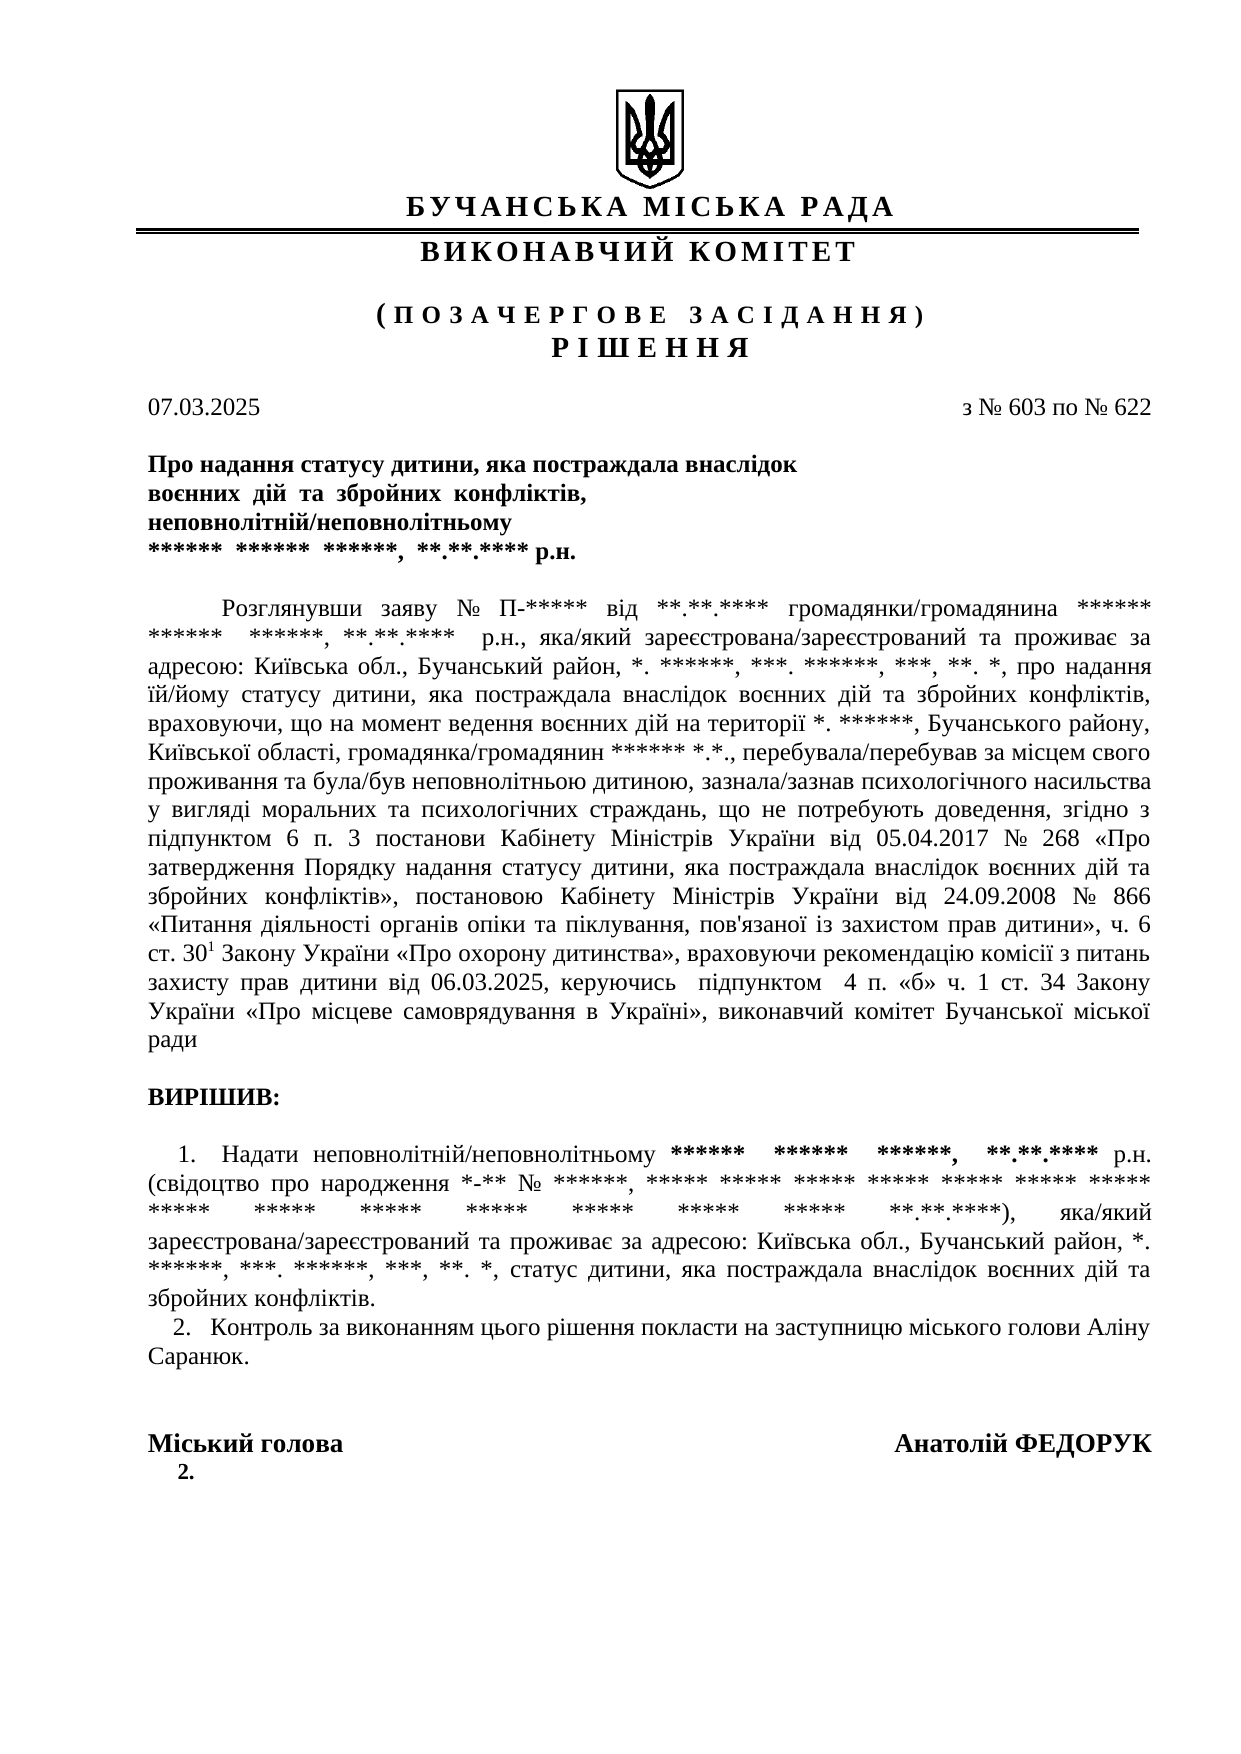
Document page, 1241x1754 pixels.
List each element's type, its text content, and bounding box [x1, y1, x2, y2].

text Про надання статусу дитини, яка постраждала внаслідок воєнних дій та збройних конфліктів, неповнолітній/неповнолітньому [148, 449, 812, 536]
table_header Міський голова [136, 1427, 649, 1458]
picture [614, 88, 685, 189]
text 2. Контроль за виконанням цього рішення покласти на заступницю міського голови Аліну Саранюк. [148, 1312, 1152, 1369]
text ВИРІШИВ: [148, 1082, 1152, 1111]
table_header ВИКОНАВЧИЙ КОМІТЕТ [136, 234, 1139, 296]
list Надати неповнолітній/неповнолітньому ****** ****** ******, **.**.**** р.н. (свідоцтво про народження *-** № ******, ***** ***** ***** ***** ***** ***** ***** ***** ***** ***** ***** ***** ***** ***** **.**.****), яка/який зареєстрована/зареєстрований та проживає за адресою: Київська обл., Бучанський район, *. ******, ***. ******, ***, **. *, статус дитини, яка постраждала внаслідок воєнних дій та збройних конфліктів. [148, 1139, 1152, 1312]
text (ПОЗАЧЕРГОВЕ ЗАСІДАННЯ) [148, 296, 1152, 330]
table_header з № 603 по № 622 [650, 392, 1163, 421]
table_header Анатолій ФЕДОРУК [650, 1427, 1163, 1458]
text Розглянувши заяву № П-***** від **.**.**** громадянки/громадянина ****** ****** ******, **.**.**** р.н., яка/який зареєстрована/зареєстрований та проживає за адресою: Київська обл., Бучанський район, *. ******, ***. ******, ***, **. *, про надання їй/йому статусу дитини, яка постраждала внаслідок воєнних дій та збройних конфліктів, враховуючи, що на момент ведення воєнних дій на території *. ******, Бучанського району, Київської області, громадянка/громадянин ****** *.*., перебувала/перебував за місцем свого проживання та була/був неповнолітньою дитиною, зазнала/зазнав психологічного насильства у вигляді моральних та психологічних страждань, що не потребують доведення, згідно з підпунктом 6 п. 3 постанови Кабінету Міністрів України від 05.04.2017 № 268 «Про затвердження Порядку надання статусу дитини, яка постраждала внаслідок воєнних дій та збройних конфліктів», постановою Кабінету Міністрів України від 24.09.2008 № 866 «Питання діяльності органів опіки та піклування, пов'язаної із захистом прав дитини», ч. 6 ст. 301 Закону України «Про охорону дитинства», враховуючи рекомендацію комісії з питань захисту прав дитини від 06.03.2025, керуючись підпунктом 4 п. «б» ч. 1 ст. 34 Закону України «Про місцеве самоврядування в Україні», виконавчий комітет Бучанської міської ради [148, 593, 1152, 1053]
text БУЧАНСЬКА МІСЬКА РАДА [148, 189, 1152, 223]
table_header 07.03.2025 [136, 392, 649, 421]
text ****** ****** ******, **.**.**** р.н. [148, 536, 812, 564]
text РІШЕННЯ [148, 330, 1152, 363]
